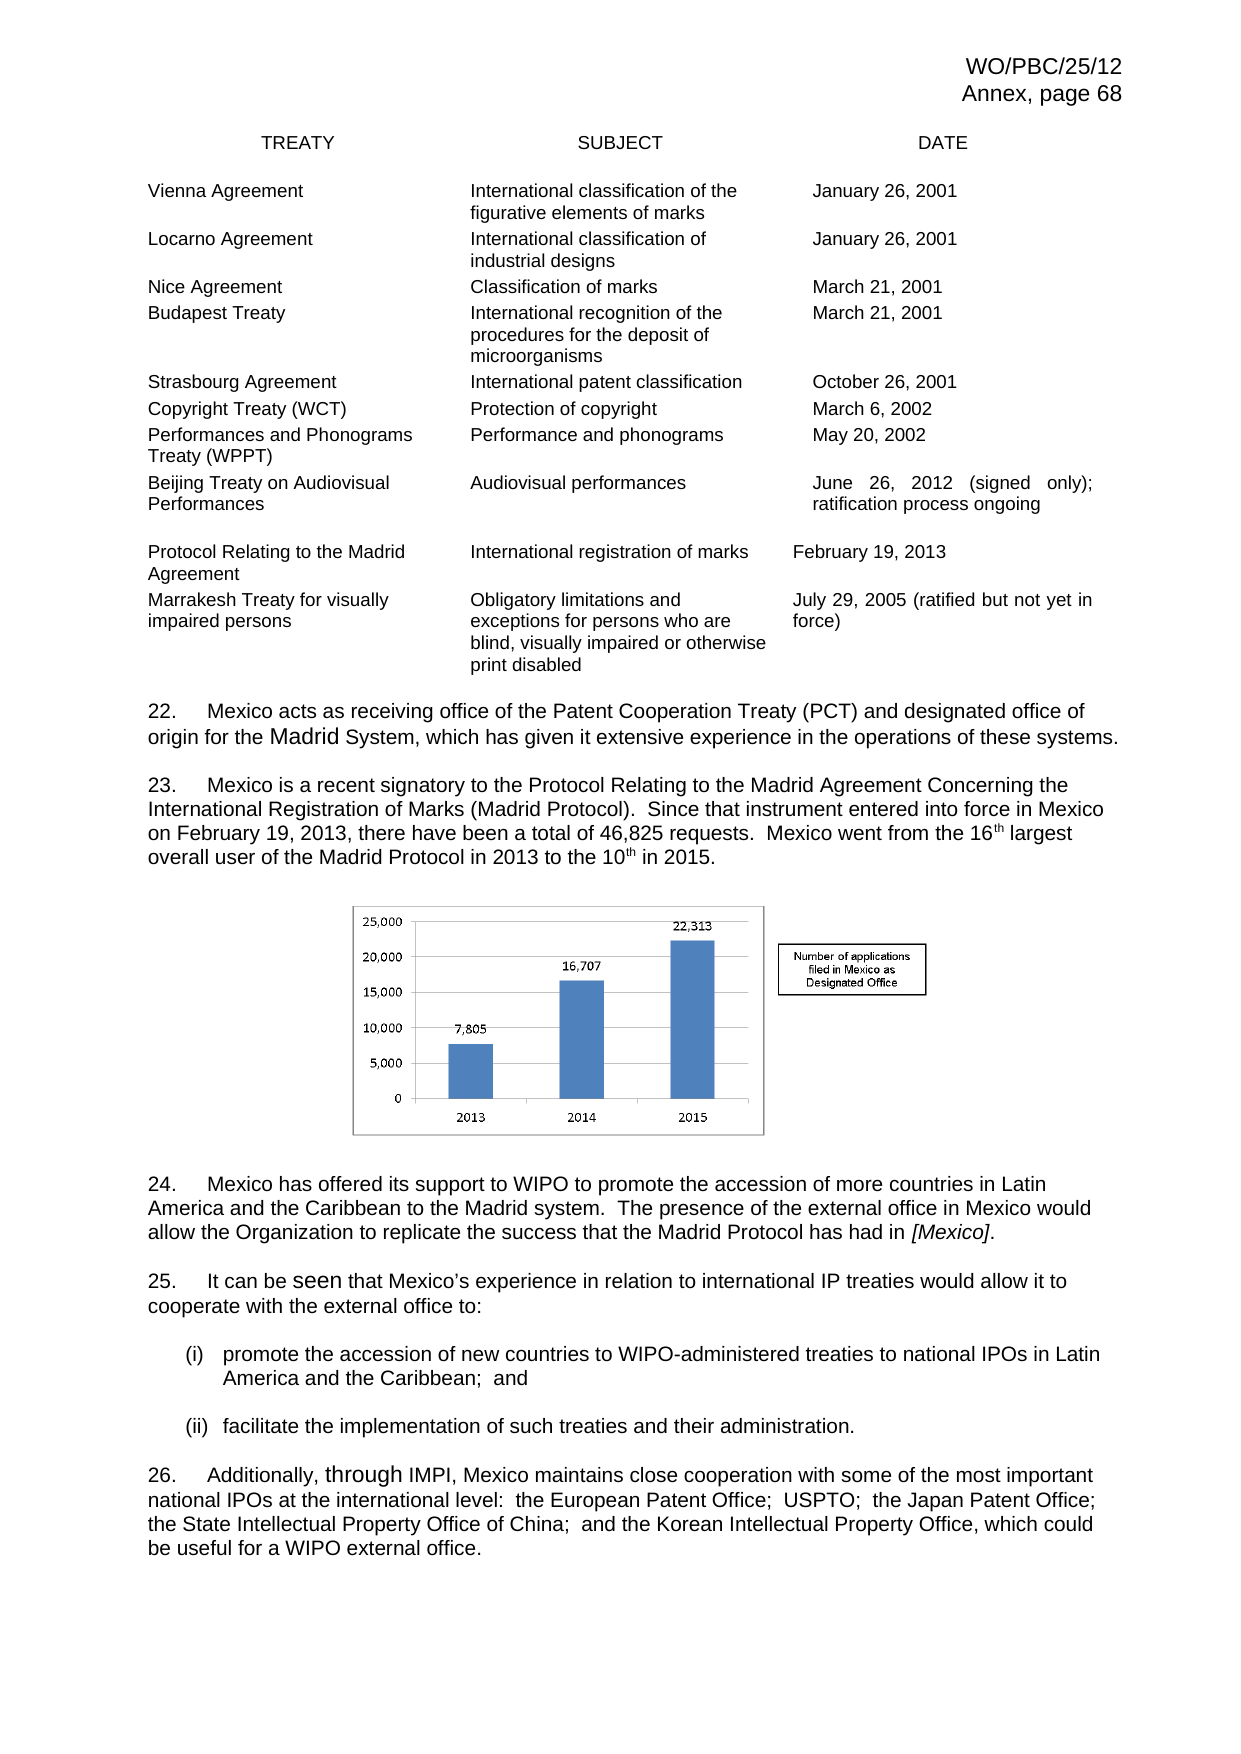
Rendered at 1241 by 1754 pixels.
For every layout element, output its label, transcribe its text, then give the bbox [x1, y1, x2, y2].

table_cell Vienna Agreement [136, 180, 457, 223]
table_cell October 26, 2001 [784, 371, 1104, 393]
list Mexico has offered its support to WIPO to promote the accession of more countries in Latin America and the Caribbean to the Madrid system. The presence of the external office in Mexico would allow the Organization to replicate the success that the Madrid Protocol has had in [Mexico]. [148, 1172, 1122, 1243]
table_cell International classification of industrial designs [461, 228, 779, 271]
list Mexico acts as receiving office of the Patent Cooperation Treaty (PCT) and designated office of origin for the Madrid System, which has given it extensive experience in the operations of these systems. [148, 699, 1122, 749]
table_cell Nice Agreement [136, 276, 457, 297]
table_cell Protocol Relating to the Madrid Agreement [136, 541, 457, 584]
table_cell Locarno Agreement [136, 228, 457, 271]
table_cell Audiovisual performances [461, 472, 779, 536]
table_cell February 19, 2013 [784, 541, 1104, 584]
table_cell March 21, 2001 [784, 302, 1104, 367]
table_cell International registration of marks [461, 541, 779, 584]
table_header TREATY [136, 132, 457, 175]
table_cell March 6, 2002 [784, 398, 1104, 419]
table_header DATE [784, 132, 1104, 175]
table_cell Budapest Treaty [136, 302, 457, 367]
table_cell January 26, 2001 [784, 228, 1104, 271]
table_cell July 29, 2005 (ratified but not yet in force) [784, 589, 1104, 675]
list facilitate the implementation of such treaties and their administration. [185, 1413, 1122, 1437]
table_header SUBJECT [461, 132, 779, 175]
table_cell May 20, 2002 [784, 424, 1104, 467]
table_cell International patent classification [461, 371, 779, 393]
table_cell Classification of marks [461, 276, 779, 297]
picture [341, 893, 929, 1146]
table_cell Strasbourg Agreement [136, 371, 457, 393]
table_cell Performance and phonograms [461, 424, 779, 467]
table_cell Protection of copyright [461, 398, 779, 419]
table_cell International classification of the figurative elements of marks [461, 180, 779, 223]
table_cell Marrakesh Treaty for visually impaired persons [136, 589, 457, 675]
list Additionally, through IMPI, Mexico maintains close cooperation with some of the most important national IPOs at the international level: the European Patent Office; USPTO; the Japan Patent Office; the State Intellectual Property Office of China; and the Korean Intellectual Property Office, which could be useful for a WIPO external office. [148, 1461, 1122, 1560]
list Mexico is a recent signatory to the Protocol Relating to the Madrid Agreement Concerning the International Registration of Marks (Madrid Protocol). Since that instrument entered into force in Mexico on February 19, 2013, there have been a total of 46,825 requests. Mexico went from the 16th largest overall user of the Madrid Protocol in 2013 to the 10th in 2015. [148, 773, 1122, 869]
list promote the accession of new countries to WIPO-administered treaties to national IPOs in Latin America and the Caribbean; and [185, 1342, 1122, 1389]
table_cell Performances and Phonograms Treaty (WPPT) [136, 424, 457, 467]
table_cell Beijing Treaty on Audiovisual Performances [136, 472, 457, 536]
table_cell January 26, 2001 [784, 180, 1104, 223]
table_cell Obligatory limitations and exceptions for persons who are blind, visually impaired or otherwise print disabled [461, 589, 779, 675]
list It can be seen that Mexico’s experience in relation to international IP treaties would allow it to cooperate with the external office to: [148, 1267, 1122, 1318]
table_cell June 26, 2012 (signed only); ratification process ongoing [784, 472, 1104, 536]
table_cell March 21, 2001 [784, 276, 1104, 297]
table_cell International recognition of the procedures for the deposit of microorganisms [461, 302, 779, 367]
table_cell Copyright Treaty (WCT) [136, 398, 457, 419]
